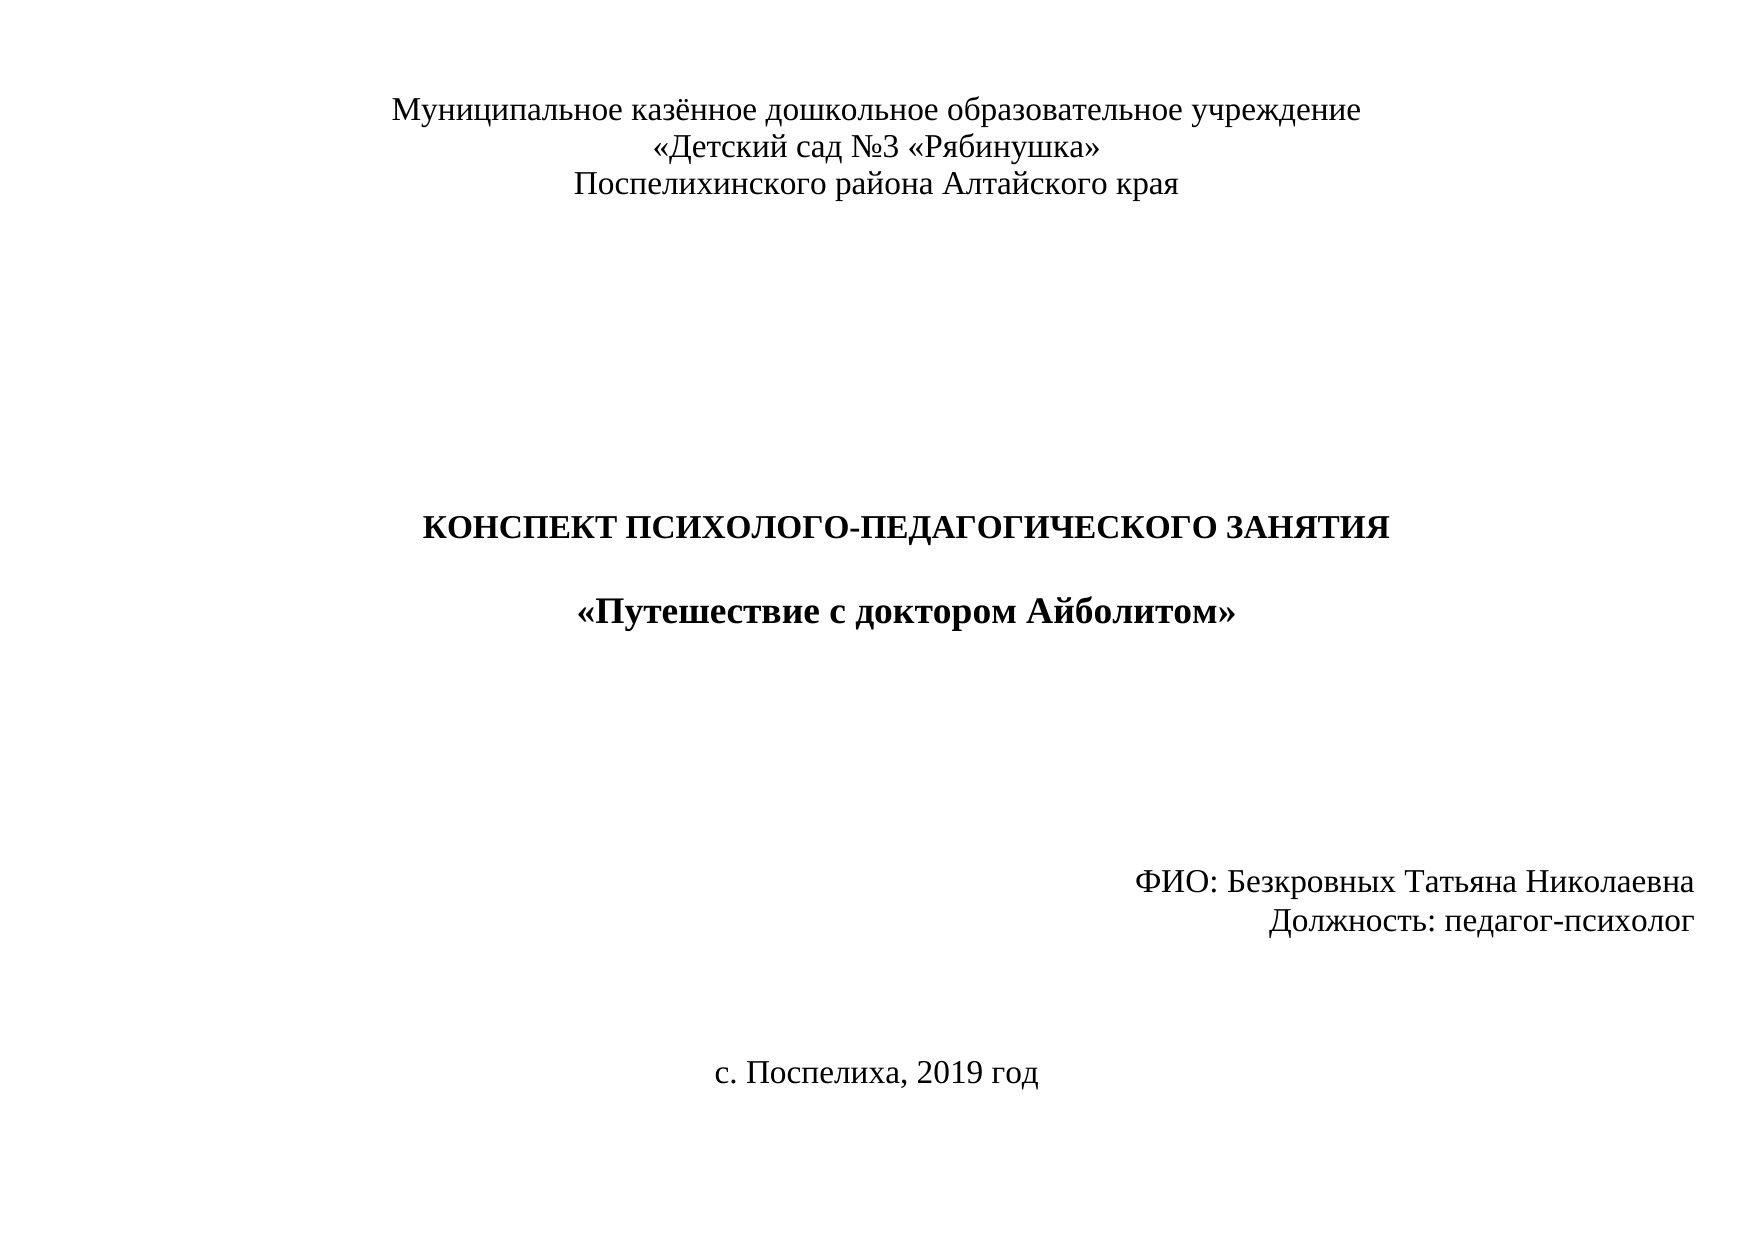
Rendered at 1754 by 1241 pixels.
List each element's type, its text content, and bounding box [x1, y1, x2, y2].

text Должность: педагог-психолог [118, 900, 1695, 938]
text КОНСПЕКТ ПСИХОЛОГО-ПЕДАГОГИЧЕСКОГО ЗАНЯТИЯ [118, 507, 1695, 546]
text «Путешествие с доктором Айболитом» [118, 589, 1695, 632]
text с. Поспелиха, 2019 год [118, 1053, 1635, 1090]
text Муниципальное казённое дошкольное образовательное учреждение [118, 91, 1635, 128]
text Поспелихинского района Алтайского края [118, 165, 1635, 202]
text «Детский сад №3 «Рябинушка» [118, 128, 1635, 165]
text ФИО: Безкровных Татьяна Николаевна [118, 862, 1695, 900]
